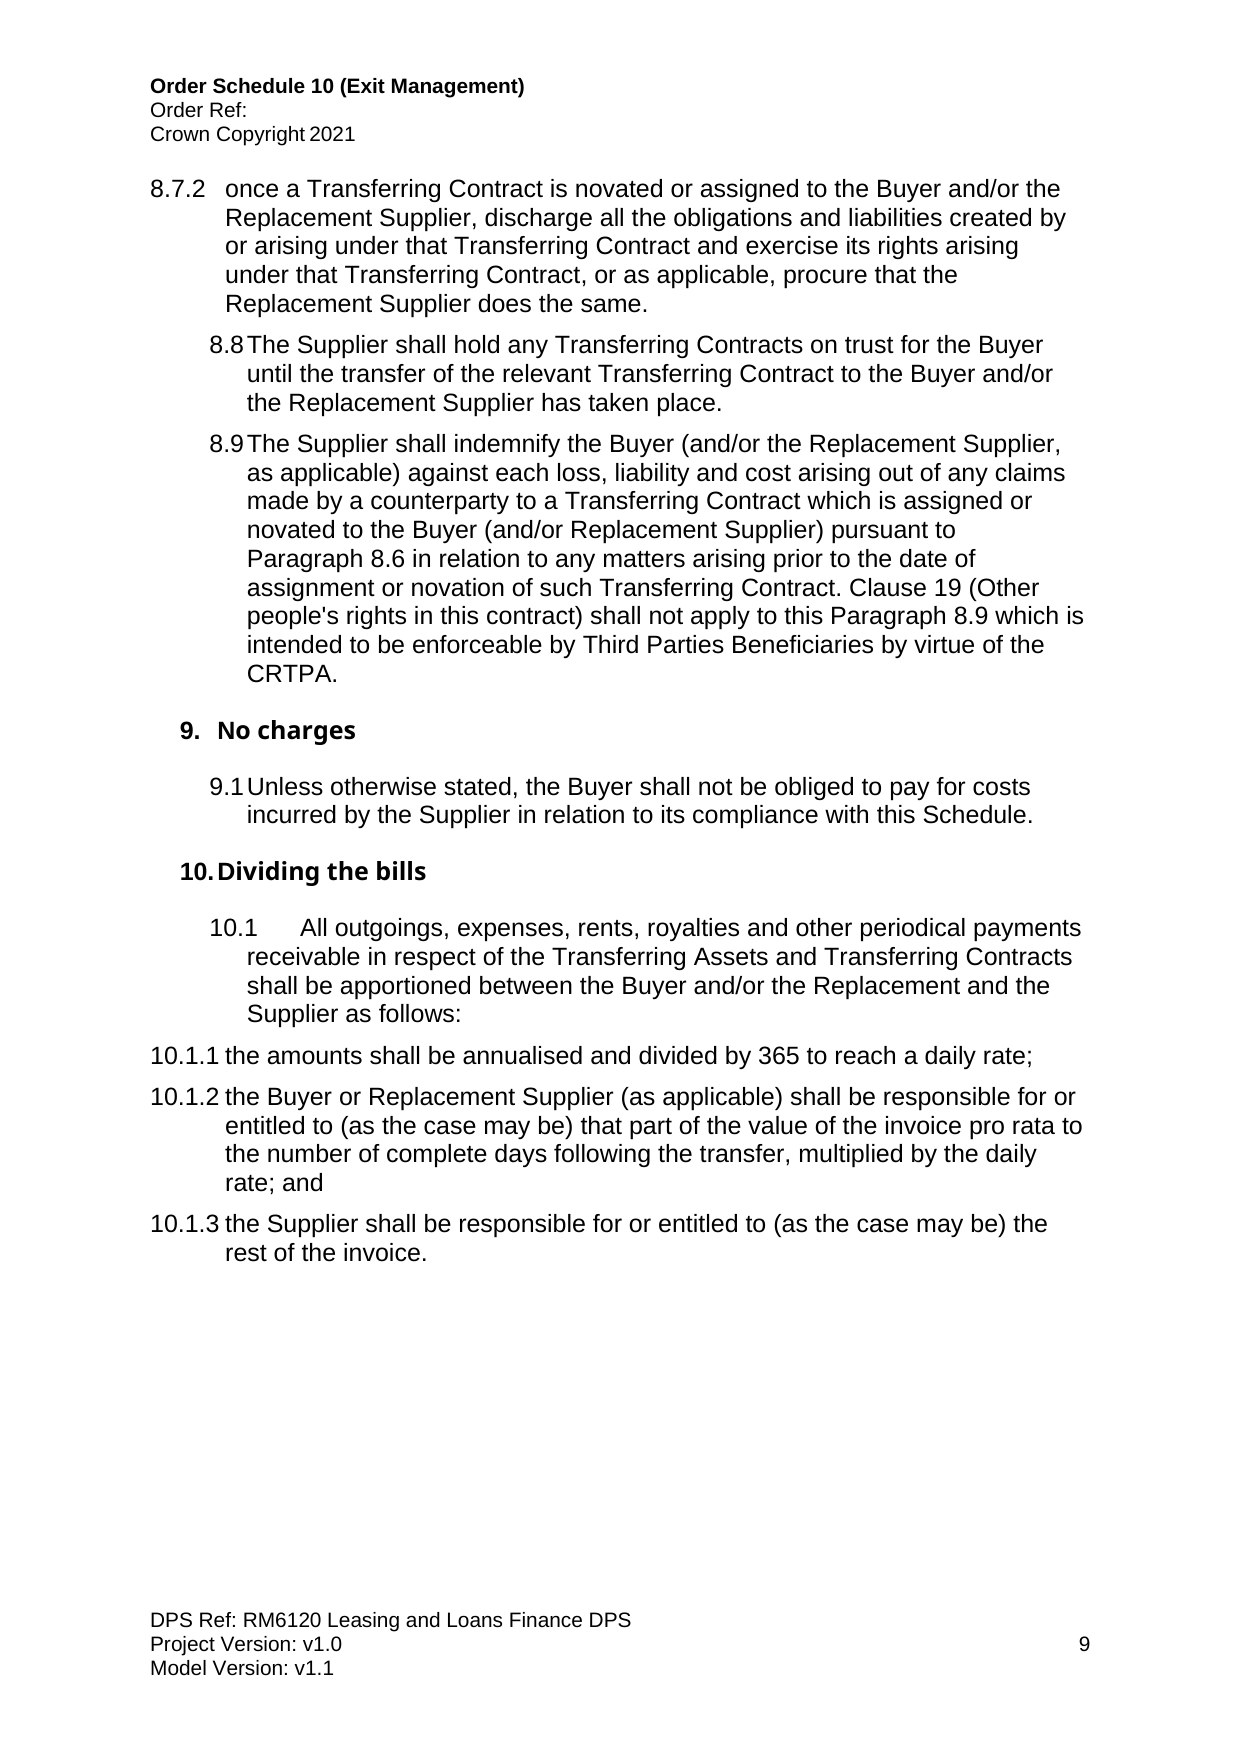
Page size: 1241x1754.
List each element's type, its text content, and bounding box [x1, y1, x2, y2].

list Dividing the bills [179, 854, 1090, 888]
list Unless otherwise stated, the Buyer shall not be obliged to pay for costs incurred by the Supplier in relation to its compliance with this Schedule. [209, 772, 1090, 829]
list The Supplier shall indemnify the Buyer (and/or the Replacement Supplier, as applicable) against each loss, liability and cost arising out of any claims made by a counterparty to a Transferring Contract which is assigned or novated to the Buyer (and/or Replacement Supplier) pursuant to Paragraph 8.6 in relation to any matters arising prior to the date of assignment or novation of such Transferring Contract. Clause 19 (Other people's rights in this contract) shall not apply to this Paragraph 8.9 which is intended to be enforceable by Third Parties Beneficiaries by virtue of the CRTPA. [209, 429, 1090, 687]
list All outgoings, expenses, rents, royalties and other periodical payments receivable in respect of the Transferring Assets and Transferring Contracts shall be apportioned between the Buyer and/or the Replacement and the Supplier as follows: [209, 913, 1090, 1028]
list the Supplier shall be responsible for or entitled to (as the case may be) the rest of the invoice. [150, 1209, 1090, 1267]
list the amounts shall be annualised and divided by 365 to reach a daily rate; [150, 1041, 1090, 1069]
list once a Transferring Contract is novated or assigned to the Buyer and/or the Replacement Supplier, discharge all the obligations and liabilities created by or arising under that Transferring Contract and exercise its rights arising under that Transferring Contract, or as applicable, procure that the Replacement Supplier does the same. [150, 174, 1090, 317]
list No charges [179, 712, 1090, 747]
list The Supplier shall hold any Transferring Contracts on trust for the Buyer until the transfer of the relevant Transferring Contract to the Buyer and/or the Replacement Supplier has taken place. [209, 330, 1090, 416]
list the Buyer or Replacement Supplier (as applicable) shall be responsible for or entitled to (as the case may be) that part of the value of the invoice pro rata to the number of complete days following the transfer, multiplied by the daily rate; and [150, 1082, 1090, 1197]
